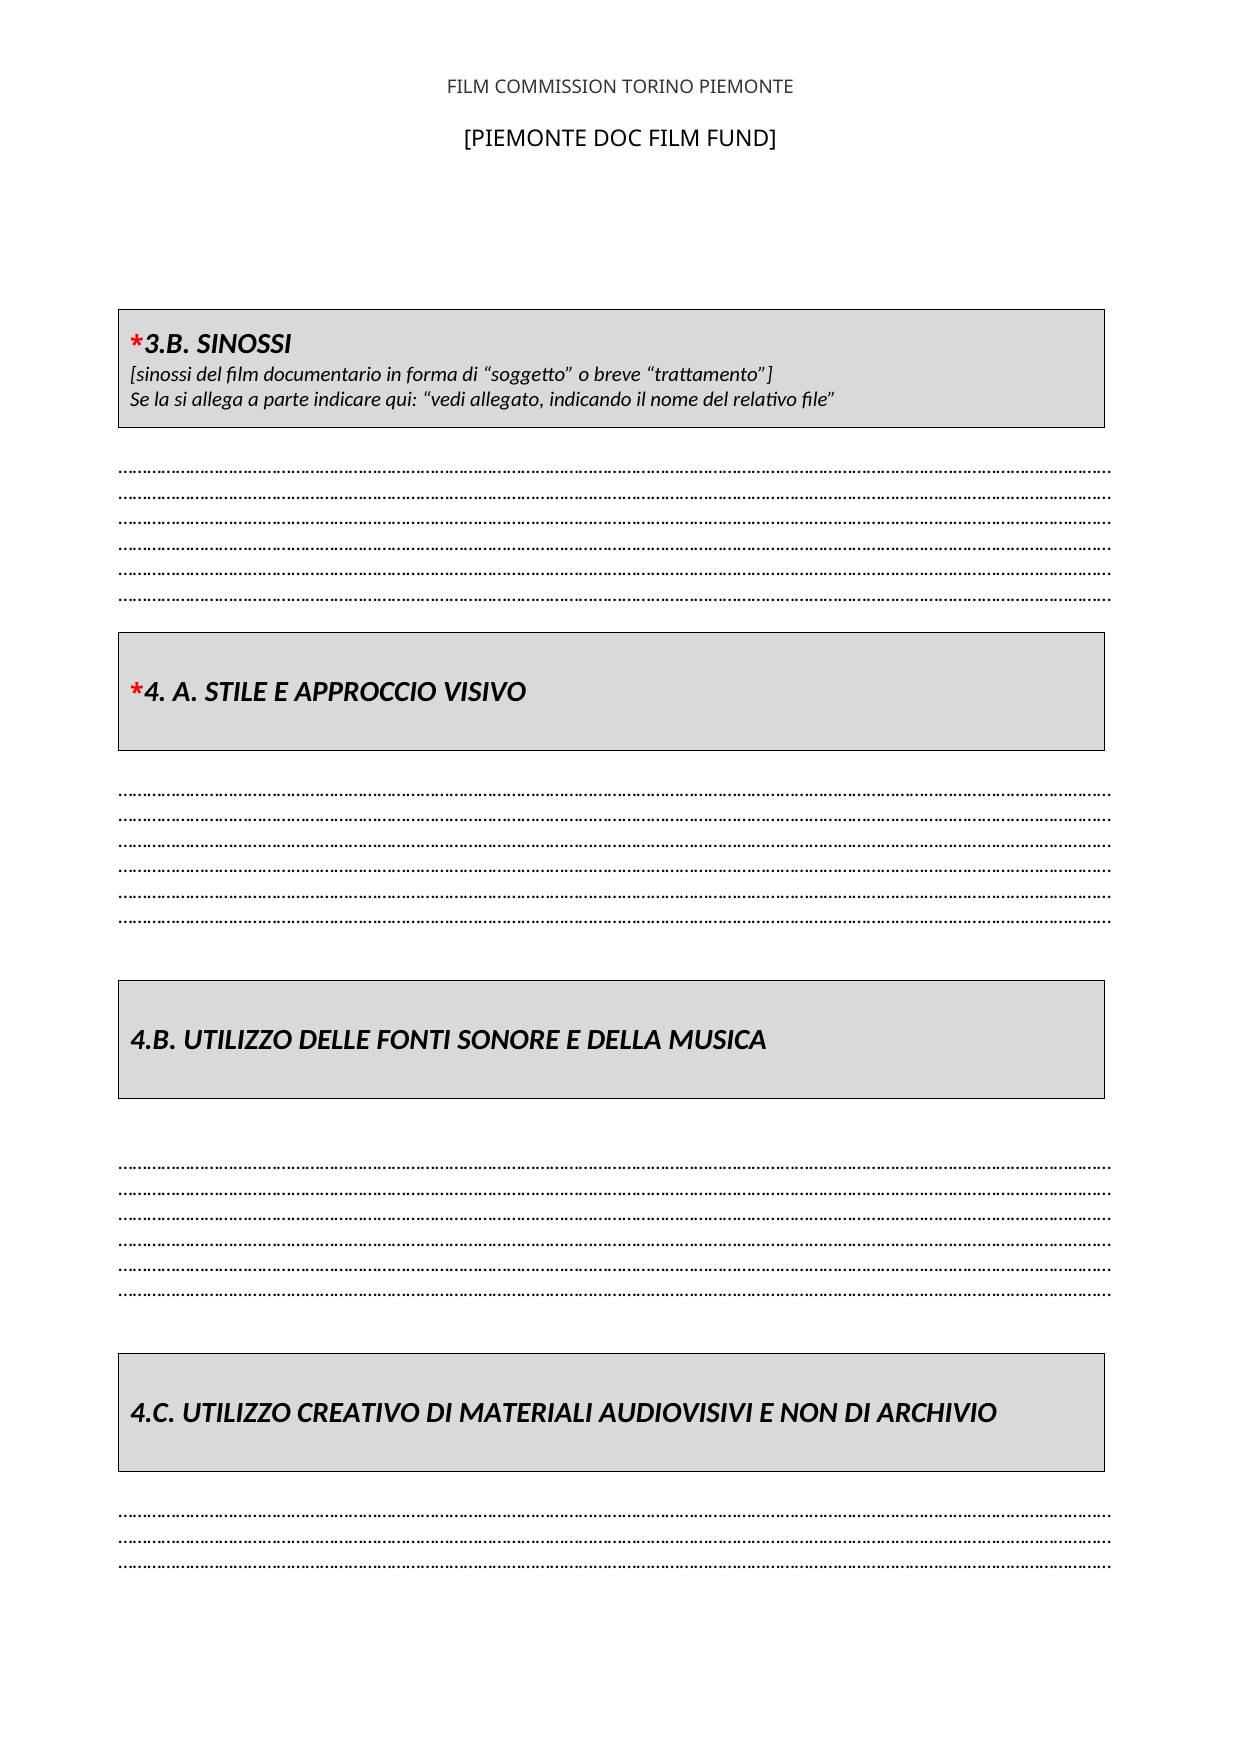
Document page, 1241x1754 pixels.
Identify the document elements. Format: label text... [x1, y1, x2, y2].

table_header *4. a. STILE E APPROCCIO VISIVO [119, 633, 1104, 750]
table_header 4.c. utilizzo creativo di materiali audiovisivi e non di archivio [119, 1354, 1104, 1471]
table_header 4.b. utilizzo delle fonti sonore e della musica [119, 981, 1104, 1098]
table_header *3.B. SINOSSI [sinossi del film documentario in forma di “soggetto” o breve “trattamento”] Se la si allega a parte indicare qui: “vedi allegato, indicando il nome del relativo file” [119, 310, 1104, 427]
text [118, 1497, 1122, 1574]
